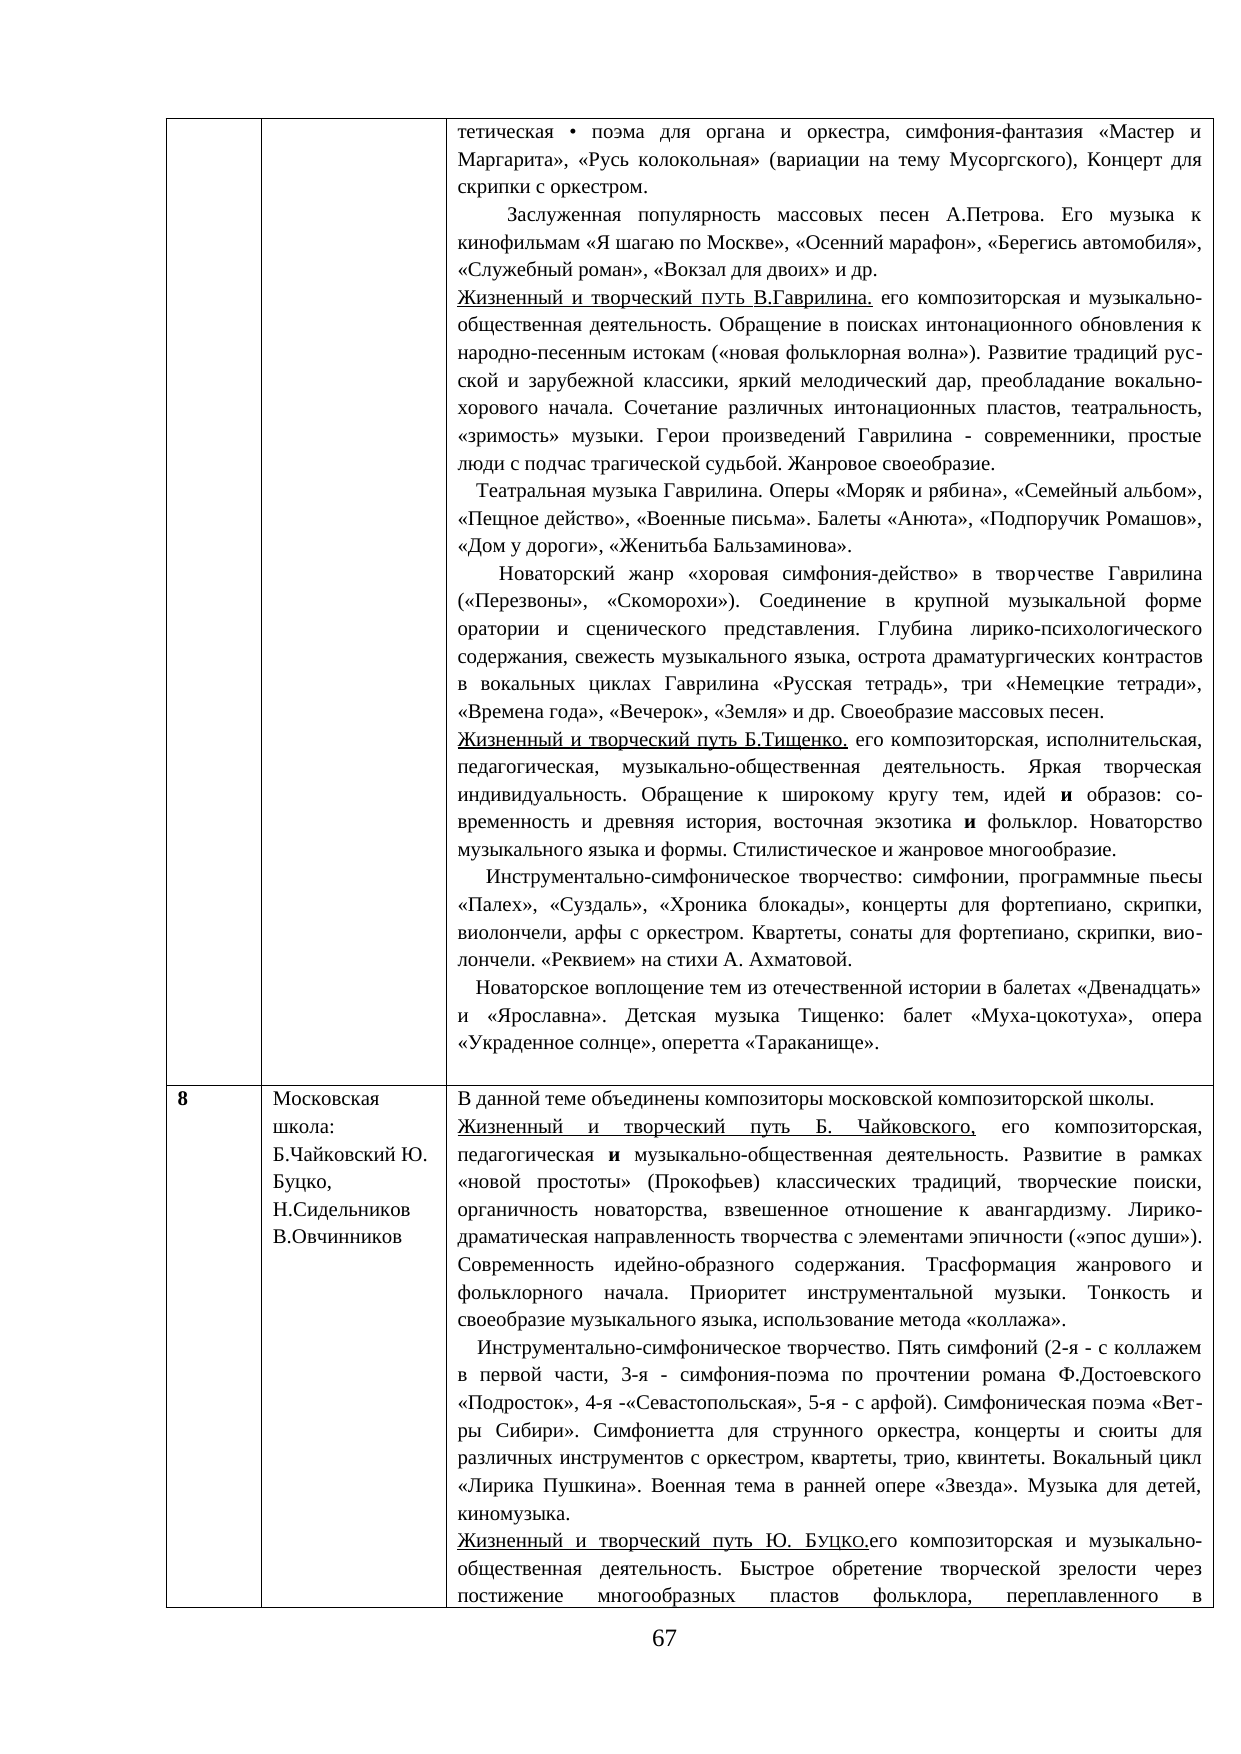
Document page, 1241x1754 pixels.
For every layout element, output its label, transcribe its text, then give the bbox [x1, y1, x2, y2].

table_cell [262, 119, 446, 1085]
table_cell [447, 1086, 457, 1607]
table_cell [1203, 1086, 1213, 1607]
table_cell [262, 1086, 446, 1607]
table_cell 8 [167, 1086, 261, 1607]
table_cell 7 [167, 119, 261, 1085]
